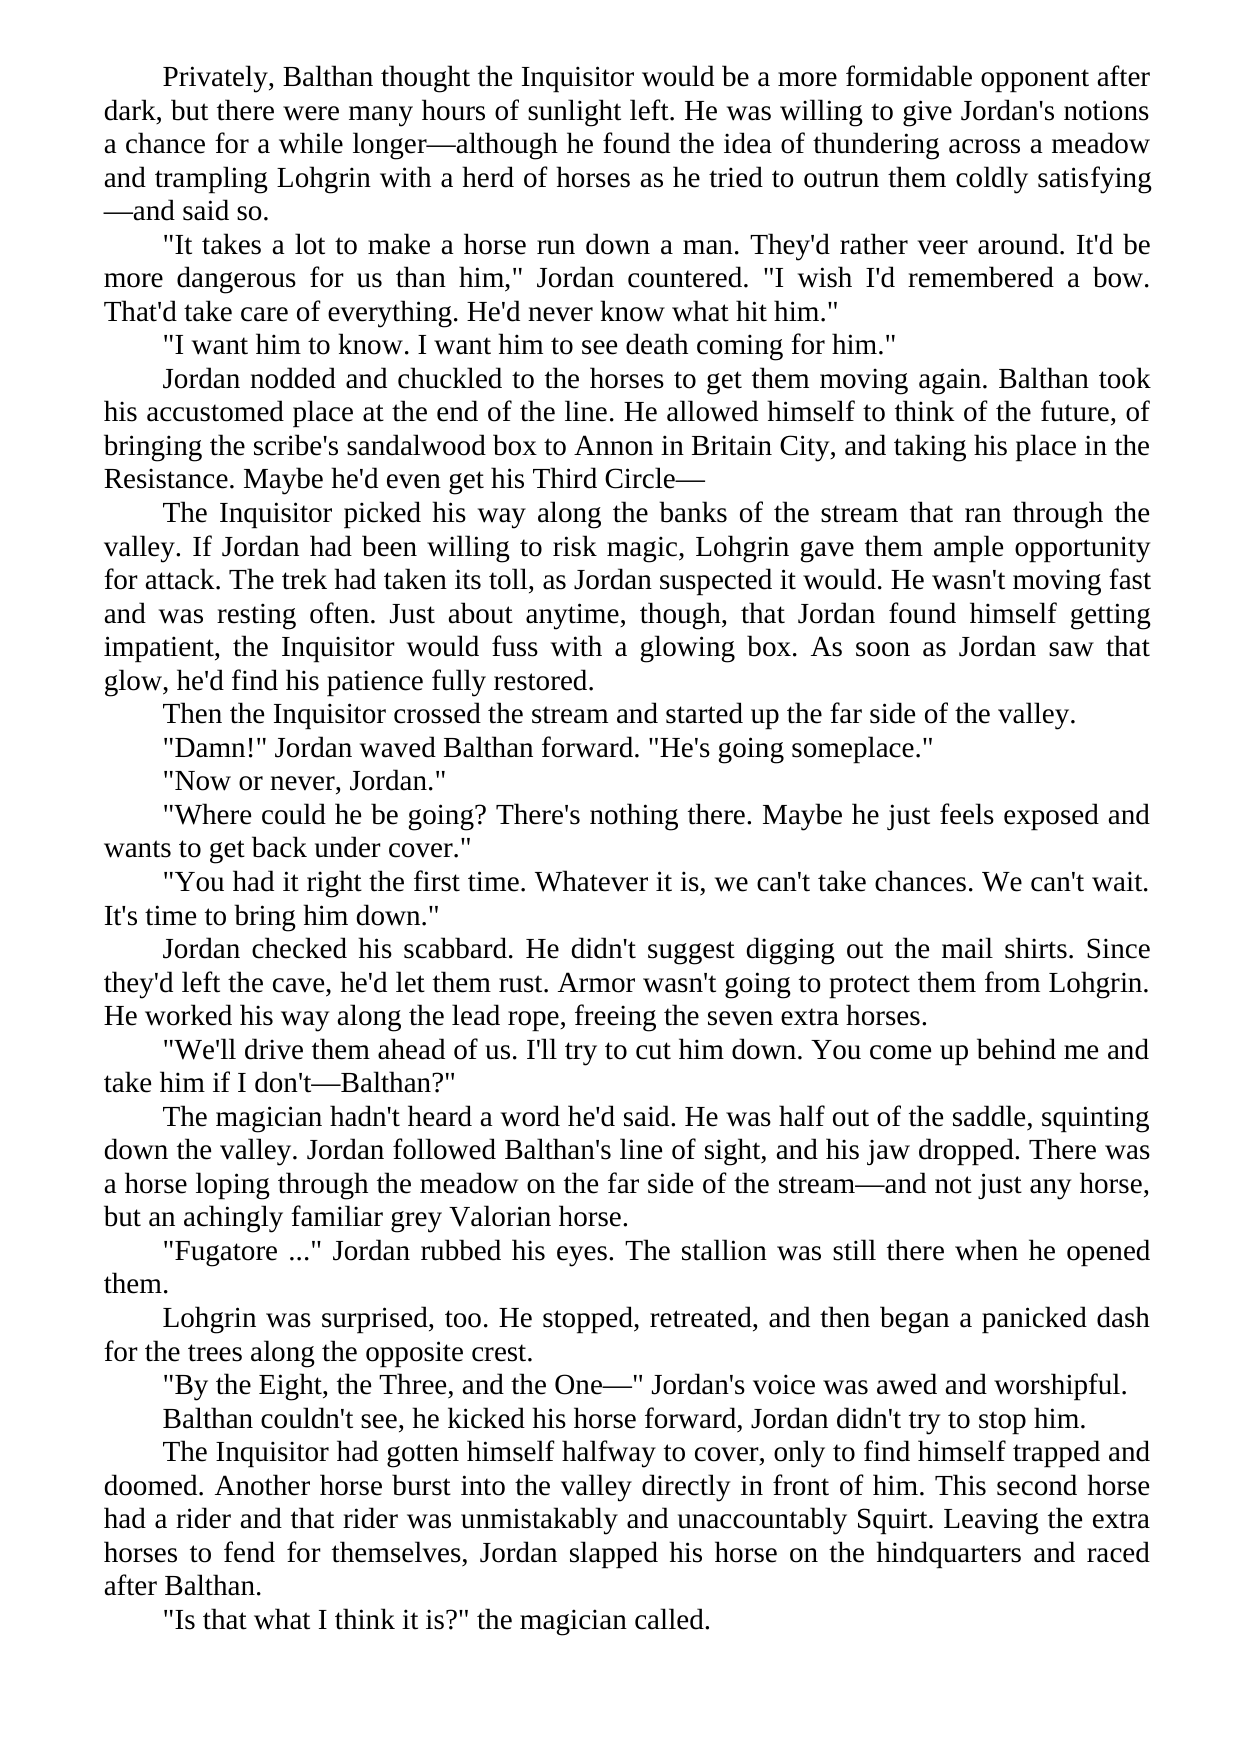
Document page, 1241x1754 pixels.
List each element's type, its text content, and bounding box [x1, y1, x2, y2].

text "Fugatore ..." Jordan rubbed his eyes. The stallion was still there when he opened them. [103, 1233, 1152, 1300]
text Privately, Balthan thought the Inquisitor would be a more formidable opponent after dark, but there were many hours of sunlight left. He was willing to give Jordan's notions a chance for a while longer—although he found the idea of thundering across a meadow and trampling Lohgrin with a herd of horses as he tried to outrun them coldly satisfying—and said so. [103, 59, 1152, 227]
text The Inquisitor picked his way along the banks of the stream that ran through the valley. If Jordan had been willing to risk magic, Lohgrin gave them ample opportunity for attack. The trek had taken its toll, as Jordan suspected it would. He wasn't moving fast and was resting often. Just about anytime, though, that Jordan found himself getting impatient, the Inquisitor would fuss with a glowing box. As soon as Jordan saw that glow, he'd find his patience fully restored. [103, 495, 1152, 696]
text "Now or never, Jordan." [103, 763, 1152, 797]
text The Inquisitor had gotten himself halfway to cover, only to find himself trapped and doomed. Another horse burst into the valley directly in front of him. This second horse had a rider and that rider was unmistakably and unaccountably Squirt. Leaving the extra horses to fend for themselves, Jordan slapped his horse on the hindquarters and raced after Balthan. [103, 1434, 1152, 1602]
text Balthan couldn't see, he kicked his horse forward, Jordan didn't try to stop him. [103, 1401, 1152, 1434]
text "Where could he be going? There's nothing there. Maybe he just feels exposed and wants to get back under cover." [103, 797, 1152, 864]
text Lohgrin was surprised, too. He stopped, retreated, and then began a panicked dash for the trees along the opposite crest. [103, 1300, 1152, 1367]
text "We'll drive them ahead of us. I'll try to cut him down. You come up behind me and take him if I don't—Balthan?" [103, 1032, 1152, 1099]
text "Is that what I think it is?" the magician called. [103, 1602, 1152, 1636]
text "I want him to know. I want him to see death coming for him." [103, 327, 1152, 361]
text Jordan nodded and chuckled to the horses to get them moving again. Balthan took his accustomed place at the end of the line. He allowed himself to think of the future, of bringing the scribe's sandalwood box to Annon in Britain City, and taking his place in the Resistance. Maybe he'd even get his Third Circle— [103, 361, 1152, 495]
text "Damn!" Jordan waved Balthan forward. "He's going someplace." [103, 730, 1152, 763]
text "By the Eight, the Three, and the One—" Jordan's voice was awed and worshipful. [103, 1367, 1152, 1401]
text The magician hadn't heard a word he'd said. He was half out of the saddle, squinting down the valley. Jordan followed Balthan's line of sight, and his jaw dropped. There was a horse loping through the meadow on the far side of the stream—and not just any horse, but an achingly familiar grey Valorian horse. [103, 1099, 1152, 1233]
text "You had it right the first time. Whatever it is, we can't take chances. We can't wait. It's time to bring him down." [103, 864, 1152, 931]
text "It takes a lot to make a horse run down a man. They'd rather veer around. It'd be more dangerous for us than him," Jordan countered. "I wish I'd remembered a bow. That'd take care of everything. He'd never know what hit him." [103, 227, 1152, 327]
text Then the Inquisitor crossed the stream and started up the far side of the valley. [103, 696, 1152, 730]
text Jordan checked his scabbard. He didn't suggest digging out the mail shirts. Since they'd left the cave, he'd let them rust. Armor wasn't going to protect them from Lohgrin. He worked his way along the lead rope, freeing the seven extra horses. [103, 931, 1152, 1032]
